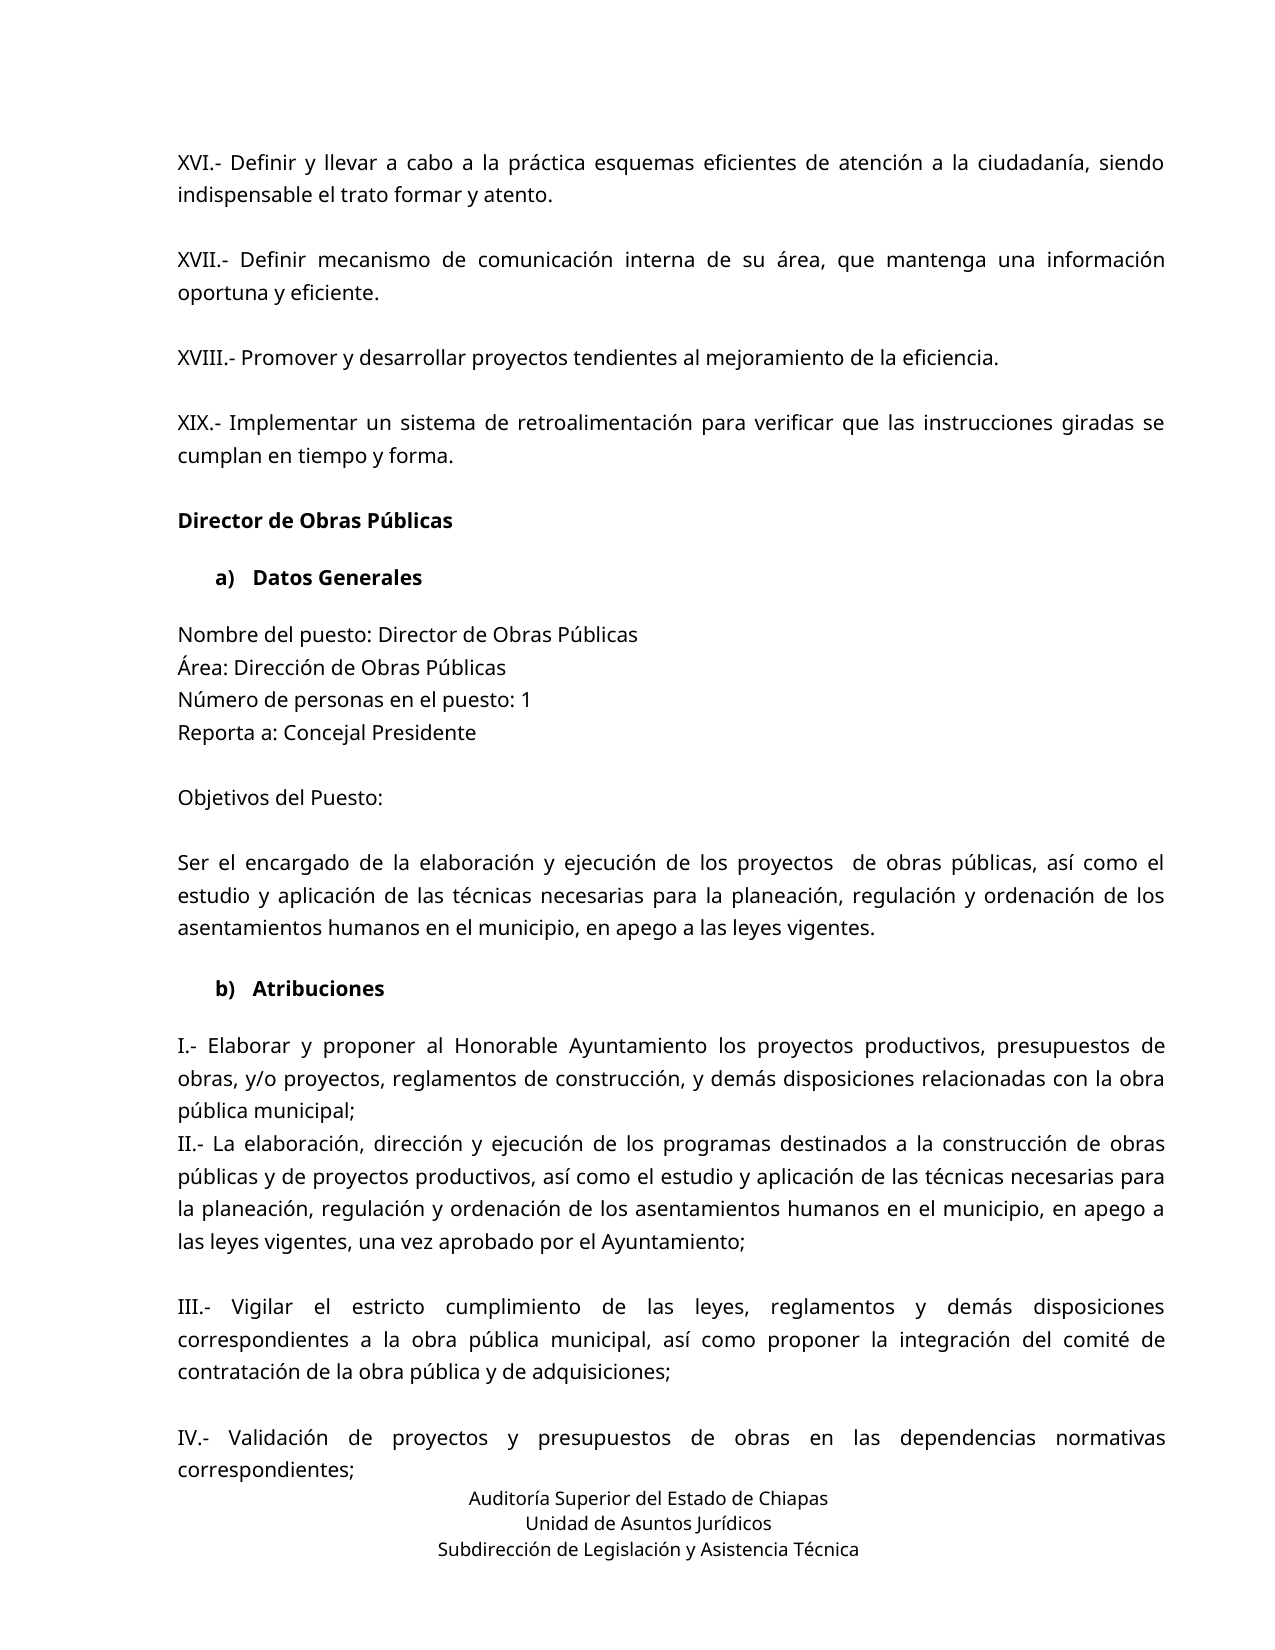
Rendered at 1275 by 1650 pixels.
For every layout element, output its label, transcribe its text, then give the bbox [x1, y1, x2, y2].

text XVI.- Definir y llevar a cabo a la práctica esquemas eficientes de atención a la ciudadanía, siendo indispensable el trato formar y atento. [177, 148, 1167, 209]
text II.- La elaboración, dirección y ejecución de los programas destinados a la construcción de obras públicas y de proyectos productivos, así como el estudio y aplicación de las técnicas necesarias para la planeación, regulación y ordenación de los asentamientos humanos en el municipio, en apego a las leyes vigentes, una vez aprobado por el Ayuntamiento; [177, 1129, 1167, 1256]
text I.- Elaborar y proponer al Honorable Ayuntamiento los proyectos productivos, presupuestos de obras, y/o proyectos, reglamentos de construcción, y demás disposiciones relacionadas con la obra pública municipal; [177, 1031, 1167, 1125]
text Director de Obras Públicas [177, 506, 1167, 535]
text Área: Dirección de Obras Públicas [177, 653, 1167, 681]
text Ser el encargado de la elaboración y ejecución de los proyectos de obras públicas, así como el estudio y aplicación de las técnicas necesarias para la planeación, regulación y ordenación de los asentamientos humanos en el municipio, en apego a las leyes vigentes. [177, 848, 1167, 942]
text XVII.- Definir mecanismo de comunicación interna de su área, que mantenga una información oportuna y eficiente. [177, 246, 1167, 307]
text III.- Vigilar el estricto cumplimiento de las leyes, reglamentos y demás disposiciones correspondientes a la obra pública municipal, así como proponer la integración del comité de contratación de la obra pública y de adquisiciones; [177, 1292, 1167, 1386]
text Reporta a: Concejal Presidente [177, 718, 1167, 746]
text XIX.- Implementar un sistema de retroalimentación para verificar que las instrucciones giradas se cumplan en tiempo y forma. [177, 408, 1167, 469]
text XVIII.- Promover y desarrollar proyectos tendientes al mejoramiento de la eficiencia. [177, 343, 1167, 372]
text IV.- Validación de proyectos y presupuestos de obras en las dependencias normativas correspondientes; [177, 1423, 1167, 1484]
list Datos Generales [215, 563, 1167, 592]
list Atribuciones [215, 974, 1167, 1003]
text Número de personas en el puesto: 1 [177, 685, 1167, 714]
text Objetivos del Puesto: [177, 783, 1167, 812]
text Nombre del puesto: Director de Obras Públicas [177, 620, 1167, 648]
